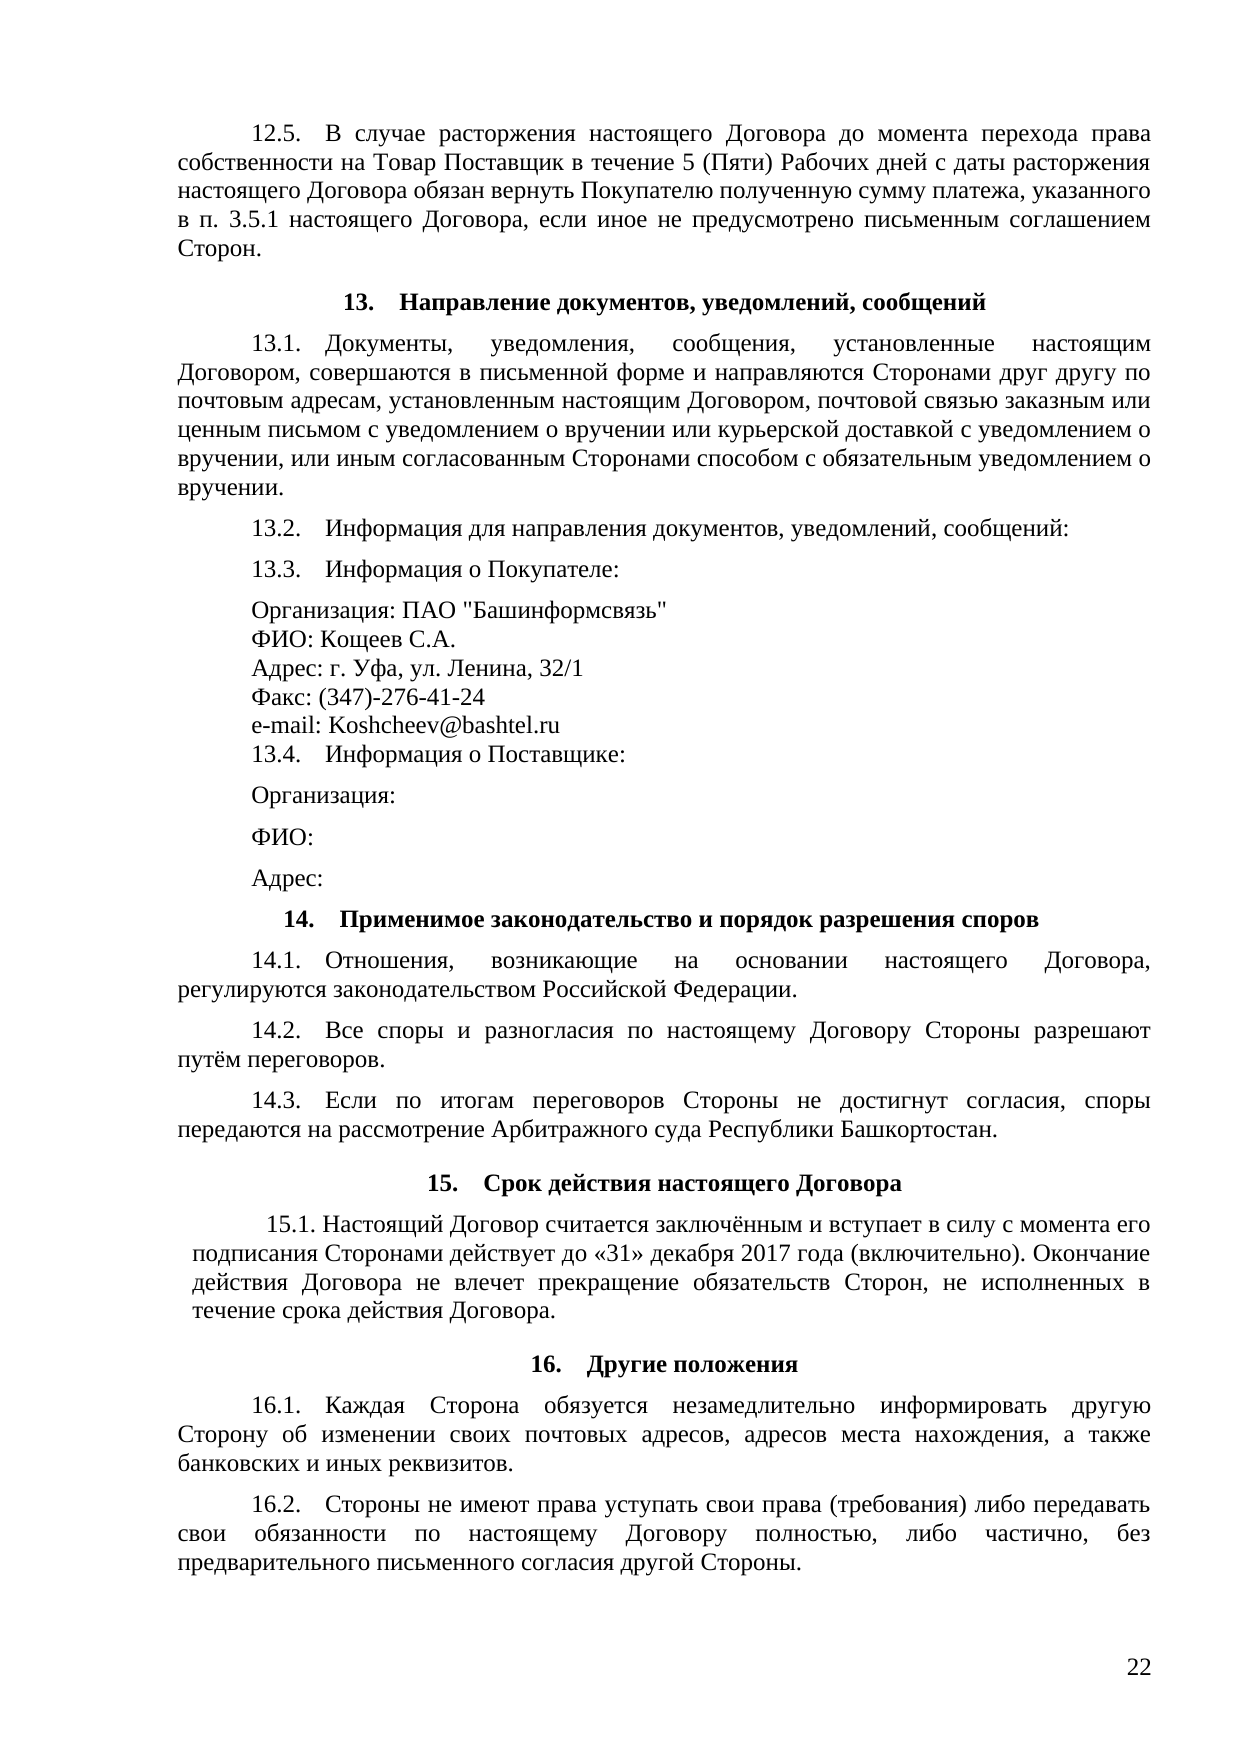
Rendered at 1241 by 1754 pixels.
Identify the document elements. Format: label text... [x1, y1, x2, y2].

list Срок действия настоящего Договора [177, 1168, 1152, 1197]
text Организация: ПАО "Башинформсвязь" [177, 596, 1152, 624]
list Каждая Сторона обязуется незамедлительно информировать другую Сторону об изменении своих почтовых адресов, адресов места нахождения, а также банковских и иных реквизитов. [177, 1391, 1152, 1477]
text ФИО: [177, 822, 1152, 851]
list Документы, уведомления, сообщения, установленные настоящим Договором, совершаются в письменной форме и направляются Сторонами друг другу по почтовым адресам, установленным настоящим Договором, почтовой связью заказным или ценным письмом с уведомлением о вручении или курьерской доставкой с уведомлением о вручении, или иным согласованным Сторонами способом с обязательным уведомлением о вручении. [177, 328, 1152, 501]
list Информация о Покупателе: [177, 554, 1152, 583]
list Применимое законодательство и порядок разрешения споров [177, 904, 1152, 933]
list Направление документов, уведомлений, сообщений [177, 287, 1152, 316]
text 15.1. Настоящий Договор считается заключённым и вступает в силу с момента его подписания Сторонами действует до «31» декабря 2017 года (включительно). Окончание действия Договора не влечет прекращение обязательств Сторон, не исполненных в течение срока действия Договора. [192, 1209, 1152, 1324]
text Факс: (347)-276-41-24 [177, 682, 1152, 711]
list Если по итогам переговоров Стороны не достигнут согласия, споры передаются на рассмотрение Арбитражного суда Республики Башкортостан. [177, 1086, 1152, 1143]
list Информация о Поставщике: [177, 739, 1152, 768]
text Организация: [177, 781, 1152, 809]
list Отношения, возникающие на основании настоящего Договора, регулируются законодательством Российской Федерации. [177, 946, 1152, 1003]
list В случае расторжения настоящего Договора до момента перехода права собственности на Товар Поставщик в течение 5 (Пяти) Рабочих дней с даты расторжения настоящего Договора обязан вернуть Покупателю полученную сумму платежа, указанного в п. 3.5.1 настоящего Договора, если иное не предусмотрено письменным соглашением Сторон. [177, 118, 1152, 262]
text ФИО: Кощеев С.А. [177, 624, 1152, 653]
text Адрес: [177, 863, 1152, 892]
list Информация для направления документов, уведомлений, сообщений: [177, 513, 1152, 542]
text e-mail: Koshcheev@bashtel.ru [177, 711, 1152, 739]
list Стороны не имеют права уступать свои права (требования) либо передавать свои обязанности по настоящему Договору полностью, либо частично, без предварительного письменного согласия другой Стороны. [177, 1489, 1152, 1576]
list Другие положения [177, 1349, 1152, 1378]
list Все споры и разногласия по настоящему Договору Стороны разрешают путём переговоров. [177, 1016, 1152, 1073]
text Адрес: г. Уфа, ул. Ленина, 32/1 [177, 653, 1152, 682]
